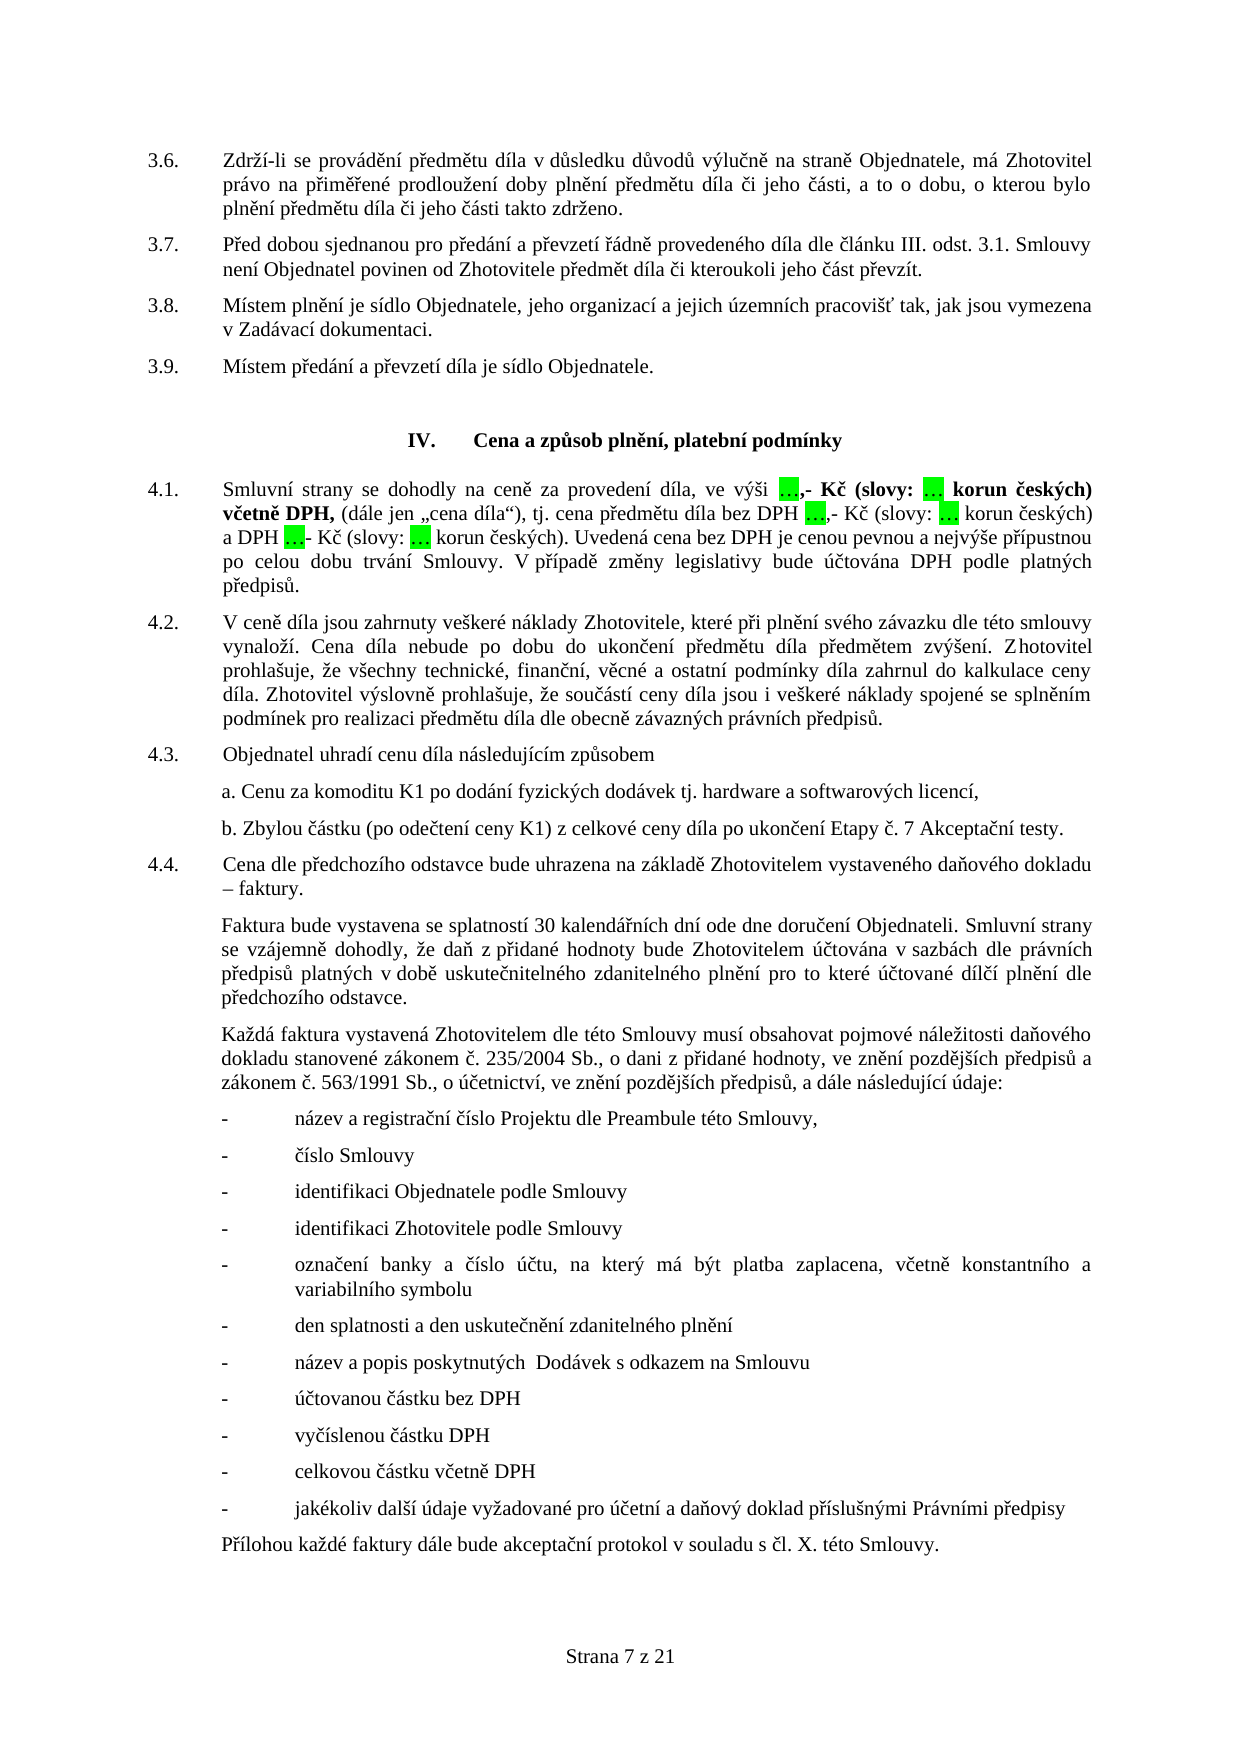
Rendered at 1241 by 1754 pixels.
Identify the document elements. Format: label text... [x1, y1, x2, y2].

text Faktura bude vystavena se splatností 30 kalendářních dní ode dne doručení Objednateli. Smluvní strany se vzájemně dohodly, že daň z přidané hodnoty bude Zhotovitelem účtována v sazbách dle právních předpisů platných v době uskutečnitelného zdanitelného plnění pro to které účtované dílčí plnění dle předchozího odstavce. [221, 913, 1092, 1009]
text 4.3. Objednatel uhradí cenu díla následujícím způsobem [148, 742, 1092, 766]
text 4.1. Smluvní strany se dohodly na ceně za provedení díla, ve výši …,- Kč (slovy: … korun českých) včetně DPH, (dále jen „cena díla“), tj. cena předmětu díla bez DPH …,- Kč (slovy: … korun českých) a DPH …- Kč (slovy: … korun českých). Uvedená cena bez DPH je cenou pevnou a nejvýše přípustnou po celou dobu trvání Smlouvy. V případě změny legislativy bude účtována DPH podle platných předpisů. [148, 477, 1092, 597]
text - jakékoliv další údaje vyžadované pro účetní a daňový doklad příslušnými Právními předpisy [221, 1496, 1092, 1520]
text Přílohou každé faktury dále bude akceptační protokol v souladu s čl. X. této Smlouvy. [148, 1532, 1092, 1556]
text - název a registrační číslo Projektu dle Preambule této Smlouvy, [221, 1106, 1092, 1130]
text 3.6. Zdrží-li se provádění předmětu díla v důsledku důvodů výlučně na straně Objednatele, má Zhotovitel právo na přiměřené prodloužení doby plnění předmětu díla či jeho části, a to o dobu, o kterou bylo plnění předmětu díla či jeho části takto zdrženo. [148, 148, 1092, 220]
subtitle Cena a způsob plnění, platební podmínky [185, 428, 1092, 452]
text - identifikaci Objednatele podle Smlouvy [221, 1179, 1092, 1203]
text - celkovou částku včetně DPH [221, 1459, 1092, 1483]
text - označení banky a číslo účtu, na který má být platba zaplacena, včetně konstantního a variabilního symbolu [221, 1252, 1092, 1301]
text 3.8. Místem plnění je sídlo Objednatele, jeho organizací a jejich územních pracovišť tak, jak jsou vymezena v Zadávací dokumentaci. [148, 293, 1092, 341]
text 3.9. Místem předání a převzetí díla je sídlo Objednatele. [148, 354, 1092, 378]
text - účtovanou částku bez DPH [221, 1386, 1092, 1410]
text - den splatnosti a den uskutečnění zdanitelného plnění [221, 1313, 1092, 1337]
text - identifikaci Zhotovitele podle Smlouvy [221, 1216, 1092, 1240]
text 4.4. Cena dle předchozího odstavce bude uhrazena na základě Zhotovitelem vystaveného daňového dokladu – faktury. [148, 852, 1092, 900]
text 3.7. Před dobou sjednanou pro předání a převzetí řádně provedeného díla dle článku III. odst. 3.1. Smlouvy není Objednatel povinen od Zhotovitele předmět díla či kteroukoli jeho část převzít. [148, 232, 1092, 281]
text - název a popis poskytnutých Dodávek s odkazem na Smlouvu [221, 1349, 1092, 1374]
text b. Zbylou částku (po odečtení ceny K1) z celkové ceny díla po ukončení Etapy č. 7 Akceptační testy. [221, 816, 1092, 839]
text - číslo Smlouvy [221, 1143, 1092, 1167]
text - vyčíslenou částku DPH [221, 1423, 1092, 1447]
text a. Cenu za komoditu K1 po dodání fyzických dodávek tj. hardware a softwarových licencí, [221, 779, 1092, 803]
text 4.2. V ceně díla jsou zahrnuty veškeré náklady Zhotovitele, které při plnění svého závazku dle této smlouvy vynaloží. Cena díla nebude po dobu do ukončení předmětu díla předmětem zvýšení. Zhotovitel prohlašuje, že všechny technické, finanční, věcné a ostatní podmínky díla zahrnul do kalkulace ceny díla. Zhotovitel výslovně prohlašuje, že součástí ceny díla jsou i veškeré náklady spojené se splněním podmínek pro realizaci předmětu díla dle obecně závazných právních předpisů. [148, 609, 1092, 730]
text Každá faktura vystavená Zhotovitelem dle této Smlouvy musí obsahovat pojmové náležitosti daňového dokladu stanovené zákonem č. 235/2004 Sb., o dani z přidané hodnoty, ve znění pozdějších předpisů a zákonem č. 563/1991 Sb., o účetnictví, ve znění pozdějších předpisů, a dále následující údaje: [221, 1021, 1092, 1094]
